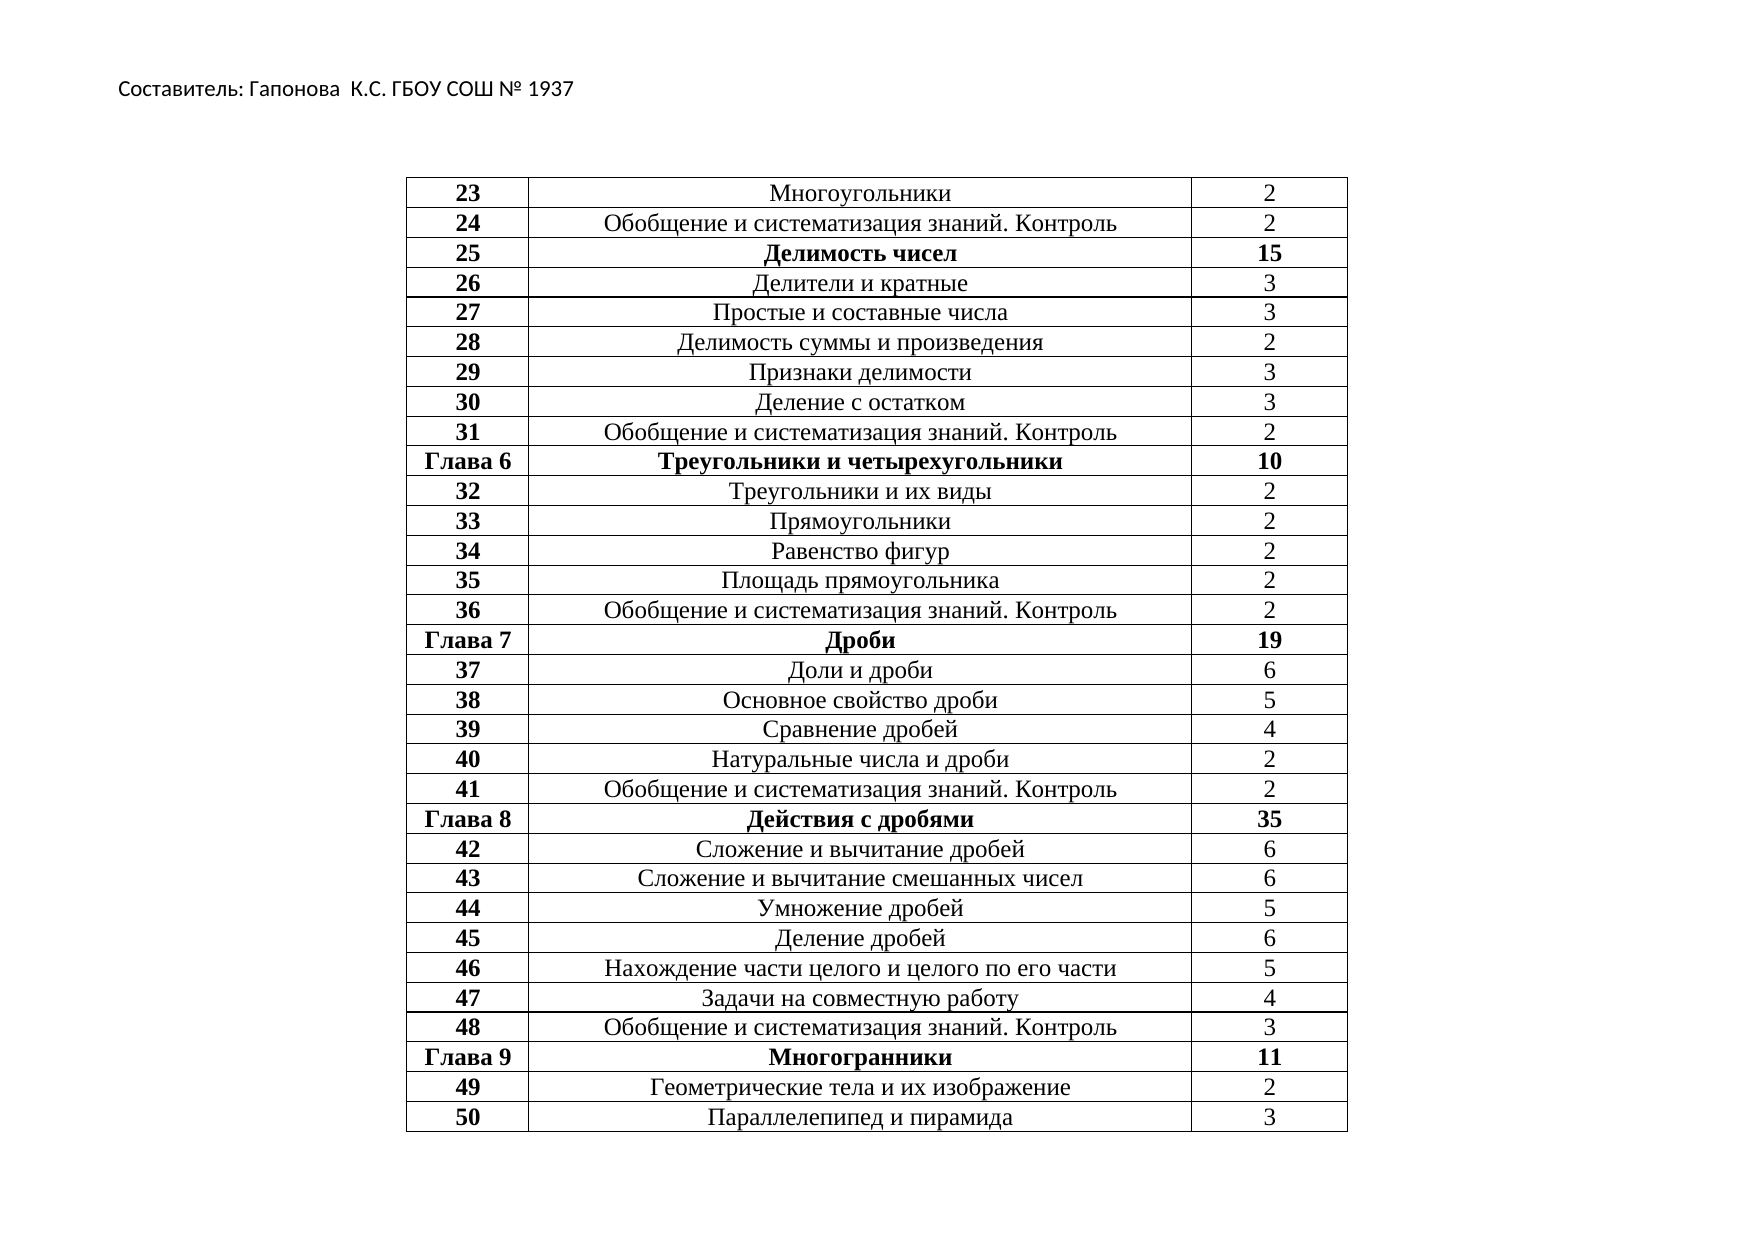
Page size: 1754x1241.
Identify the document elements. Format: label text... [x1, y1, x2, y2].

table_cell 2 [1192, 417, 1347, 445]
table_cell 6 [1192, 834, 1347, 862]
table_cell Основное свойство дроби [529, 685, 1191, 713]
table_cell 50 [407, 1102, 528, 1131]
table_cell 37 [407, 655, 528, 684]
table_cell 3 [1192, 1102, 1347, 1131]
table_cell 46 [407, 953, 528, 982]
table_cell 4 [1192, 715, 1347, 743]
table_cell Обобщение и систематизация знаний. Контроль [529, 774, 1191, 803]
table_cell Глава 7 [407, 625, 528, 654]
table_cell 6 [1192, 923, 1347, 952]
table_cell Треугольники и их виды [529, 476, 1191, 505]
table_cell Многогранники [529, 1042, 1191, 1071]
table_cell Делимость суммы и произведения [529, 327, 1191, 356]
table_cell Деление с остатком [529, 387, 1191, 416]
table_cell 23 [407, 178, 528, 207]
table_cell 2 [1192, 208, 1347, 237]
table_cell Обобщение и систематизация знаний. Контроль [529, 595, 1191, 624]
table_cell Задачи на совместную работу [529, 983, 1191, 1011]
table_cell 35 [1192, 804, 1347, 833]
table_cell 25 [407, 238, 528, 267]
table_cell Равенство фигур [529, 536, 1191, 564]
table_cell 2 [1192, 327, 1347, 356]
table_cell 36 [407, 595, 528, 624]
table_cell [529, 208, 1191, 237]
table_cell 24 [407, 208, 528, 237]
table_cell 42 [407, 834, 528, 862]
table_cell Сравнение дробей [529, 715, 1191, 743]
table_cell Делители и кратные [529, 268, 1191, 296]
table_cell 2 [1192, 178, 1347, 207]
table_cell 10 [1192, 446, 1347, 475]
table_cell 29 [407, 357, 528, 386]
table_cell 2 [1192, 1072, 1347, 1101]
table_cell Нахождение части целого и целого по его части [529, 953, 1191, 982]
table_cell 47 [407, 983, 528, 1011]
table_cell 15 [1192, 238, 1347, 267]
table_cell 32 [407, 476, 528, 505]
table_cell 38 [407, 685, 528, 713]
table_cell Глава 6 [407, 446, 528, 475]
table_cell Треугольники и четырехугольники [529, 446, 1191, 475]
table_cell 2 [1192, 774, 1347, 803]
table_cell 40 [407, 744, 528, 773]
table_cell 48 [407, 1013, 528, 1041]
table_cell Сложение и вычитание дробей [529, 834, 1191, 862]
table_cell 5 [1192, 893, 1347, 922]
table_cell 2 [1192, 476, 1347, 505]
table_cell 31 [407, 417, 528, 445]
table_cell 3 [1192, 387, 1347, 416]
table_cell Доли и дроби [529, 655, 1191, 684]
table_cell Сложение и вычитание смешанных чисел [529, 864, 1191, 892]
table_cell 3 [1192, 1013, 1347, 1041]
table_cell Натуральные числа и дроби [529, 744, 1191, 773]
table_cell 19 [1192, 625, 1347, 654]
table_cell Глава 9 [407, 1042, 528, 1071]
table_cell Действия с дробями [529, 804, 1191, 833]
table_cell 2 [1192, 744, 1347, 773]
table_cell Площадь прямоугольника [529, 566, 1191, 594]
table_cell 2 [1192, 536, 1347, 564]
table_cell Дроби [529, 625, 1191, 654]
table_cell 3 [1192, 357, 1347, 386]
table_cell 2 [1192, 566, 1347, 594]
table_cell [529, 1013, 1191, 1041]
table_cell 6 [1192, 864, 1347, 892]
table_cell 5 [1192, 953, 1347, 982]
table_cell 35 [407, 566, 528, 594]
table_cell 44 [407, 893, 528, 922]
table_cell Глава 8 [407, 804, 528, 833]
table_cell 3 [1192, 298, 1347, 326]
table_cell 4 [1192, 983, 1347, 1011]
table_cell 41 [407, 774, 528, 803]
table_cell Простые и составные числа [529, 298, 1191, 326]
table_cell 34 [407, 536, 528, 564]
table_cell 33 [407, 506, 528, 535]
table_cell 5 [1192, 685, 1347, 713]
table_cell Умножение дробей [529, 893, 1191, 922]
table_cell 11 [1192, 1042, 1347, 1071]
table_cell 2 [1192, 595, 1347, 624]
table_cell 28 [407, 327, 528, 356]
table_cell 49 [407, 1072, 528, 1101]
table_cell 30 [407, 387, 528, 416]
table_cell 2 [1192, 506, 1347, 535]
table_cell 26 [407, 268, 528, 296]
table_cell Параллелепипед и пирамида [529, 1102, 1191, 1131]
table_cell Делимость чисел [529, 238, 1191, 267]
table_cell Деление дробей [529, 923, 1191, 952]
table_cell Обобщение и систематизация знаний. Контроль [529, 417, 1191, 445]
table_cell Геометрические тела и их изображение [529, 1072, 1191, 1101]
table_cell 27 [407, 298, 528, 326]
table_cell Прямоугольники [529, 506, 1191, 535]
table_cell 6 [1192, 655, 1347, 684]
table_cell 3 [1192, 268, 1347, 296]
table_cell Многоугольники [529, 178, 1191, 207]
table_cell 43 [407, 864, 528, 892]
table_cell 39 [407, 715, 528, 743]
table_cell 45 [407, 923, 528, 952]
table_cell Признаки делимости [529, 357, 1191, 386]
